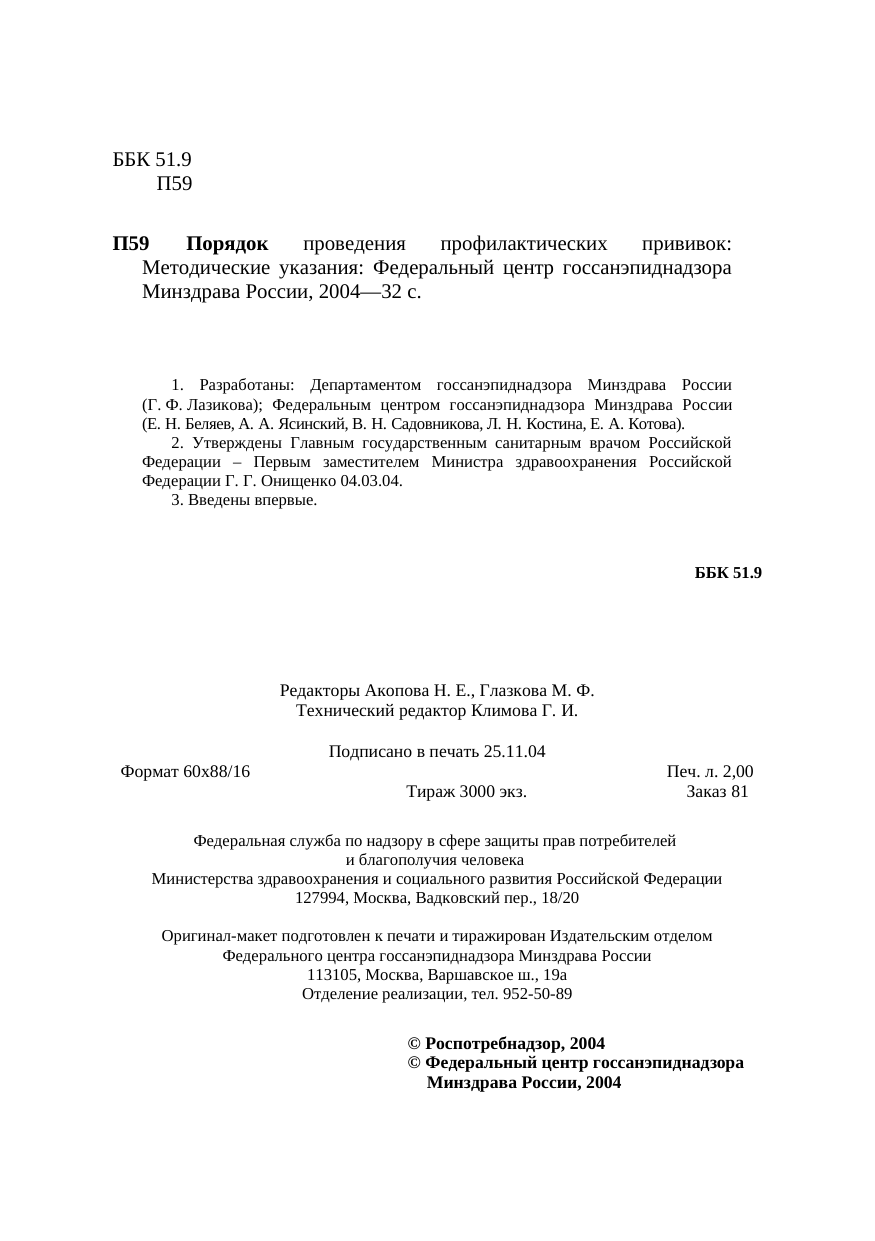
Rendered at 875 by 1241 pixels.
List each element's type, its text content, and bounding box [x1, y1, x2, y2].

text Подписано в печать 25.11.04 [112, 741, 762, 761]
text Редакторы Акопова Н. Е., Глазкова М. Ф. [112, 680, 762, 700]
text ББК 51.9 [112, 564, 762, 582]
text Формат 60х88/16 Печ. л. 2,00 [112, 761, 762, 781]
text Технический редактор Климова Г. И. [112, 700, 762, 720]
text 127994, Москва, Вадковский пер., 18/20 [112, 888, 762, 907]
text П59 Порядок проведения профилактических прививок: Методические указания: Федеральный центр госсанэпиднадзора Минздрава России, 2004—32 с. [112, 231, 732, 303]
text Тираж 3000 экз. Заказ 81 [112, 781, 762, 802]
text 2. Утверждены Главным государственным санитарным врачом Российской Федерации – Первым заместителем Министра здравоохранения Российской Федерации Г. Г. Онищенко 04.03.04. [142, 433, 732, 490]
text Минздрава России, 2004 [422, 1073, 762, 1092]
text 1. Разработаны: Департаментом госсанэпиднадзора Минздрава России (Г. Ф. Лазикова); Федеральным центром госсанэпиднадзора Минздрава России (Е. Н. Беляев, А. А. Ясинский, В. Н. Садовникова, Л. Н. Костина, Е. А. Котова). [142, 375, 732, 433]
text Федеральный центр госсанэпиднадзора [407, 1053, 762, 1073]
text 3. Введены впервые. [142, 490, 732, 509]
text Роспотребнадзор, 2004 [112, 1034, 762, 1053]
text Оригинал-макет подготовлен к печати и тиражирован Издательским отделом Федерального центра госсанэпиднадзора Минздрава России [112, 926, 762, 964]
text 113105, Москва, Варшавское ш., 19а Отделение реализации, тел. 952-50-89 [112, 964, 762, 1003]
text Федеральная служба по надзору в сфере защиты прав потребителей и благополучия человека Министерства здравоохранения и социального развития Российской Федерации [112, 830, 762, 888]
text ББК 51.9 [112, 148, 762, 171]
text П59 [112, 171, 762, 195]
